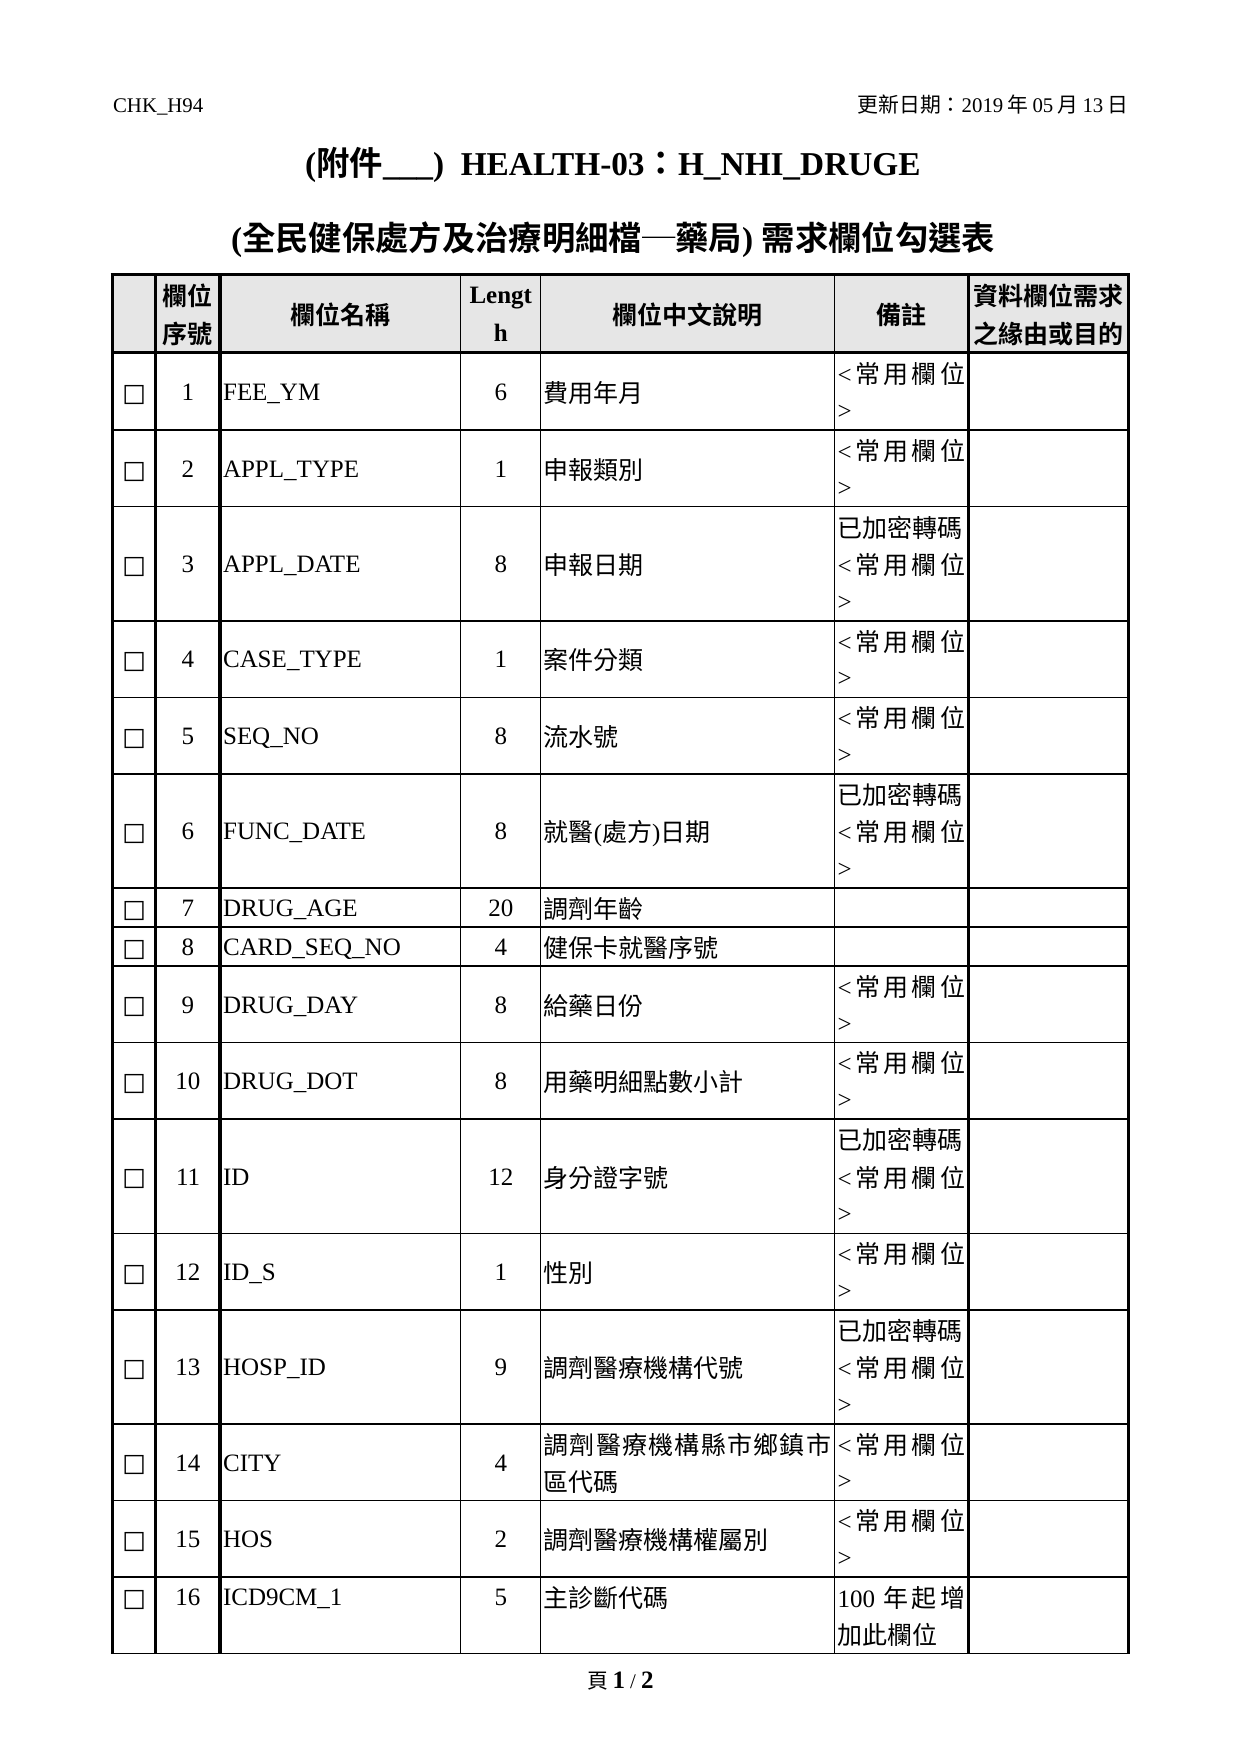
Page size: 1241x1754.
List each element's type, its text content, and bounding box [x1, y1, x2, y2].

table_cell [970, 775, 1127, 887]
table_cell <常用欄位> [835, 1234, 967, 1309]
table_cell □ [114, 775, 154, 887]
table_cell APPL_DATE [222, 507, 460, 620]
table_cell DRUG_DOT [222, 1043, 460, 1118]
text (附件___) HEALTH-03：H_NHI_DRUGE [97, 123, 1128, 198]
table_cell 9 [461, 1311, 540, 1423]
table_cell 20 [461, 889, 540, 926]
table_cell 性別 [541, 1234, 834, 1309]
table_cell ICD_1 [222, 1578, 460, 1653]
table_cell 健保卡就醫序號 [541, 928, 834, 965]
table_header 欄位 序號 [157, 276, 218, 351]
table_cell DRUG_DAY [222, 967, 460, 1042]
table_cell □ [114, 1120, 154, 1232]
table_cell 1 [157, 354, 218, 429]
table_cell [970, 1578, 1127, 1653]
table_cell 調劑醫療機構縣市鄉鎮市區代碼 [541, 1425, 834, 1499]
table_cell 12 [157, 1234, 218, 1309]
table_cell 11 [157, 1120, 218, 1232]
table_cell ID [222, 1120, 460, 1232]
table_cell CITY [222, 1425, 460, 1499]
table_cell APPL_TYPE [222, 431, 460, 506]
table_cell <常用欄位> [835, 967, 967, 1042]
table_cell 申報類別 [541, 431, 834, 506]
table_cell 15 [157, 1501, 218, 1576]
table_cell 3 [157, 507, 218, 620]
table_cell [970, 1501, 1127, 1576]
table_cell 4 [461, 1425, 540, 1499]
table_cell SEQ_NO [222, 698, 460, 773]
table_header 欄位名稱 [222, 276, 460, 351]
table_cell 7 [157, 889, 218, 926]
table_cell 8 [157, 928, 218, 965]
table_cell 5 [157, 698, 218, 773]
table_cell 16 [157, 1578, 218, 1653]
table_cell □ [114, 1578, 154, 1653]
table_cell [970, 354, 1127, 429]
table_cell 就醫(處方)日期 [541, 775, 834, 887]
table_cell 2 [461, 1501, 540, 1576]
table_cell 案件分類 [541, 622, 834, 696]
table_cell 流水號 [541, 698, 834, 773]
table_cell [970, 1043, 1127, 1118]
table_cell 1 [461, 431, 540, 506]
table_cell CASE_TYPE [222, 622, 460, 696]
table_cell 已加密轉碼 <常用欄位> [835, 507, 967, 620]
table_cell 4 [461, 928, 540, 965]
table_cell □ [114, 507, 154, 620]
table_cell 6 [461, 354, 540, 429]
table_cell 8 [461, 698, 540, 773]
table_cell [970, 1120, 1127, 1232]
table_cell [970, 889, 1127, 926]
table_cell 主診斷代碼 [541, 1578, 834, 1653]
table_cell [970, 1234, 1127, 1309]
table_cell 調劑醫療機構代號 [541, 1311, 834, 1423]
table_cell □ [114, 1501, 154, 1576]
table_cell [970, 622, 1127, 696]
table_header Length [461, 276, 540, 351]
table_cell [970, 1425, 1127, 1499]
table_header 欄位中文說明 [541, 276, 834, 351]
table_cell <常用欄位> [835, 1425, 967, 1499]
table_cell 14 [157, 1425, 218, 1499]
table_cell 4 [157, 622, 218, 696]
table_cell <常用欄位> [835, 1501, 967, 1576]
table_cell □ [114, 889, 154, 926]
table_cell 10 [157, 1043, 218, 1118]
table_cell [970, 507, 1127, 620]
table_cell CARD_SEQ_NO [222, 928, 460, 965]
table_cell [835, 889, 967, 926]
table_cell 1 [461, 1234, 540, 1309]
table_cell □ [114, 622, 154, 696]
table_cell FEE_YM [222, 354, 460, 429]
table_cell <常用欄位> [835, 354, 967, 429]
table_cell 8 [461, 967, 540, 1042]
table_cell 8 [461, 1043, 540, 1118]
table_cell [970, 967, 1127, 1042]
table_cell 6 [157, 775, 218, 887]
table_cell □ [114, 967, 154, 1042]
table_cell 費用年月 [541, 354, 834, 429]
table_cell □ [114, 928, 154, 965]
table_header 資料欄位需求之緣由或目的 [970, 276, 1127, 351]
table_cell 12 [461, 1120, 540, 1232]
table_cell 2 [157, 431, 218, 506]
table_cell HOSP_ID [222, 1311, 460, 1423]
table_cell 給藥日份 [541, 967, 834, 1042]
table_cell 申報日期 [541, 507, 834, 620]
table_cell FUNC_DATE [222, 775, 460, 887]
table_cell □ [114, 1234, 154, 1309]
table_cell [835, 928, 967, 965]
table_cell 身分證字號 [541, 1120, 834, 1232]
table_cell <常用欄位> [835, 622, 967, 696]
table_cell [970, 698, 1127, 773]
table_cell 9 [157, 967, 218, 1042]
table_cell 100年起增加此欄位 <常用欄位> [835, 1578, 967, 1653]
table_cell 已加密轉碼 <常用欄位> [835, 1120, 967, 1232]
table_cell 用藥明細點數小計 [541, 1043, 834, 1118]
table_cell 調劑年齡 [541, 889, 834, 926]
table_cell <常用欄位> [835, 1043, 967, 1118]
table_cell □ [114, 1043, 154, 1118]
table_cell ID_S [222, 1234, 460, 1309]
table_cell <常用欄位> [835, 698, 967, 773]
table_cell □ [114, 1311, 154, 1423]
table_cell DRUG_AGE [222, 889, 460, 926]
table_cell 5 [461, 1578, 540, 1653]
table_cell 調劑醫療機構權屬別 [541, 1501, 834, 1576]
table_cell □ [114, 431, 154, 506]
table_cell 1 [461, 622, 540, 696]
table_cell □ [114, 698, 154, 773]
table_cell □ [114, 354, 154, 429]
table_cell <常用欄位> [835, 431, 967, 506]
table_cell [970, 928, 1127, 965]
table_cell 13 [157, 1311, 218, 1423]
table_cell [970, 1311, 1127, 1423]
table_cell □ [114, 1425, 154, 1499]
table_cell 已加密轉碼 <常用欄位> [835, 1311, 967, 1423]
table_header 備註 [835, 276, 967, 351]
table_cell [970, 431, 1127, 506]
table_cell 8 [461, 507, 540, 620]
table_cell 8 [461, 775, 540, 887]
table_header [114, 276, 154, 351]
table_cell 已加密轉碼 <常用欄位> [835, 775, 967, 887]
text (全民健保處方及治療明細檔─藥局) 需求欄位勾選表 [97, 198, 1128, 273]
table_cell HOS [222, 1501, 460, 1576]
